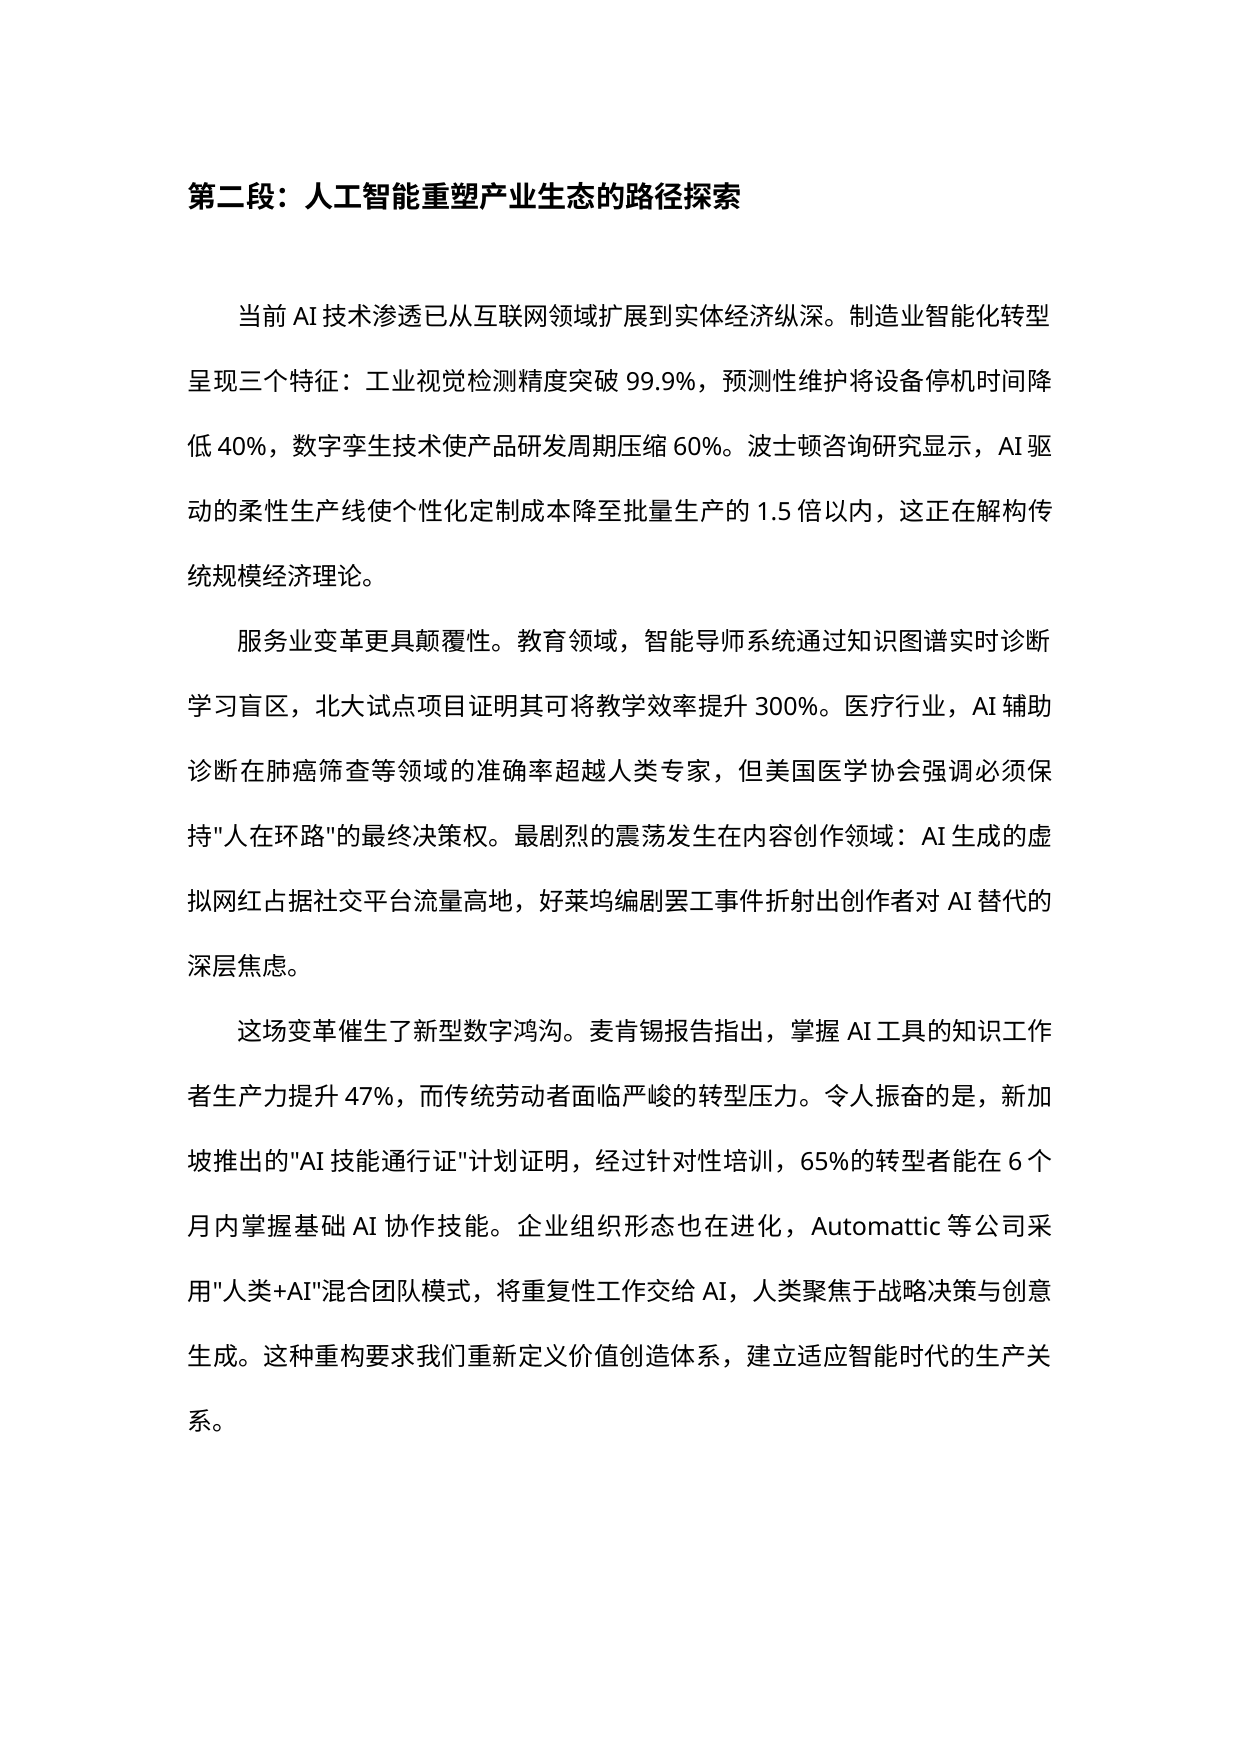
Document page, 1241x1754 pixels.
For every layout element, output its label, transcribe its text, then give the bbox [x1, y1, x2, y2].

text 当前AI技术渗透已从互联网领域扩展到实体经济纵深。制造业智能化转型呈现三个特征：工业视觉检测精度突破99.9%，预测性维护将设备停机时间降低40%，数字孪生技术使产品研发周期压缩60%。波士顿咨询研究显示，AI驱动的柔性生产线使个性化定制成本降至批量生产的1.5倍以内，这正在解构传统规模经济理论。 [187, 282, 1053, 607]
text 服务业变革更具颠覆性。教育领域，智能导师系统通过知识图谱实时诊断学习盲区，北大试点项目证明其可将教学效率提升300%。医疗行业，AI辅助诊断在肺癌筛查等领域的准确率超越人类专家，但美国医学协会强调必须保持"人在环路"的最终决策权。最剧烈的震荡发生在内容创作领域：AI生成的虚拟网红占据社交平台流量高地，好莱坞编剧罢工事件折射出创作者对AI替代的深层焦虑。 [187, 607, 1053, 997]
text 这场变革催生了新型数字鸿沟。麦肯锡报告指出，掌握AI工具的知识工作者生产力提升47%，而传统劳动者面临严峻的转型压力。令人振奋的是，新加坡推出的"AI技能通行证"计划证明，经过针对性培训，65%的转型者能在6个月内掌握基础AI协作技能。企业组织形态也在进化，Automattic等公司采用"人类+AI"混合团队模式，将重复性工作交给AI，人类聚焦于战略决策与创意生成。这种重构要求我们重新定义价值创造体系，建立适应智能时代的生产关系。 [187, 997, 1053, 1452]
subtitle 第二段：人工智能重塑产业生态的路径探索 [187, 162, 1053, 227]
